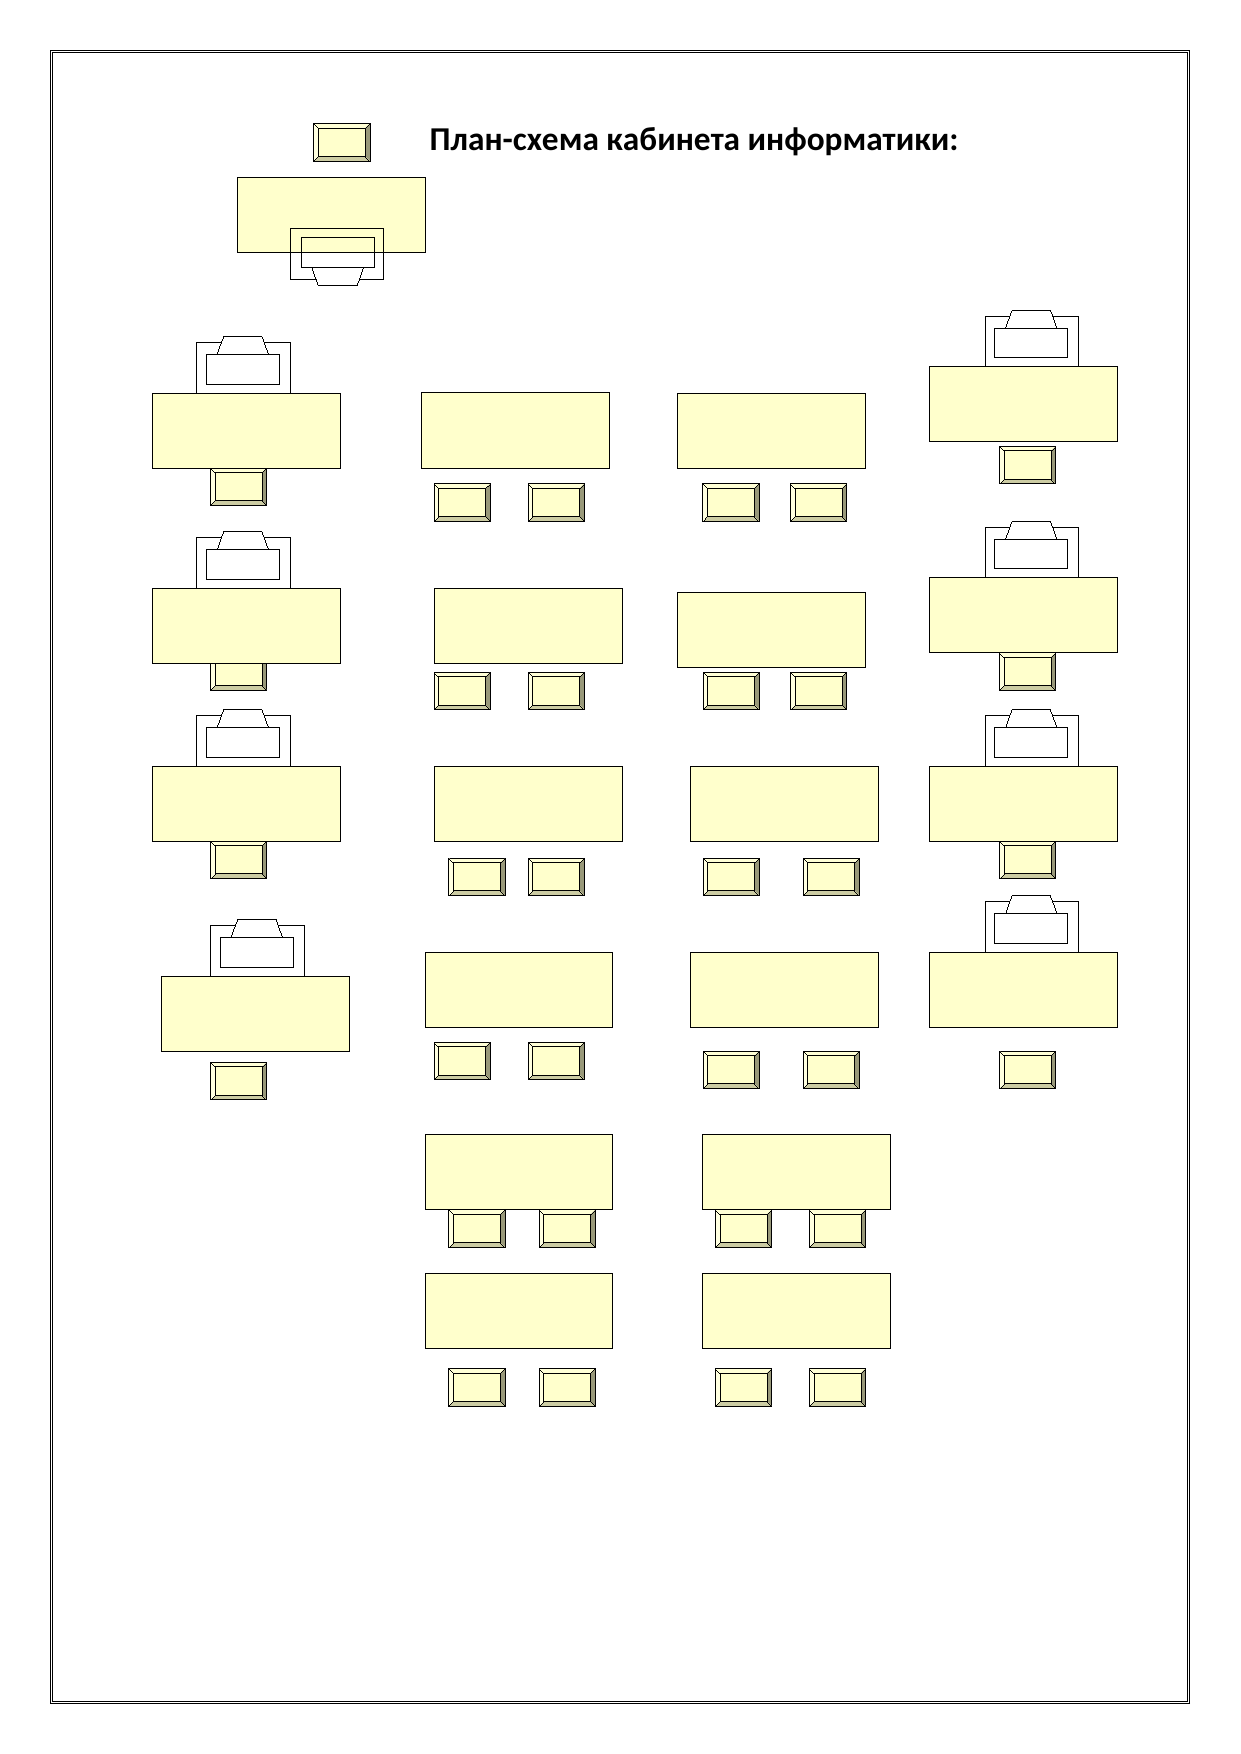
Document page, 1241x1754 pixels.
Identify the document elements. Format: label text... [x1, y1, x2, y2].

text План-схема кабинета информатики: [133, 118, 1152, 159]
